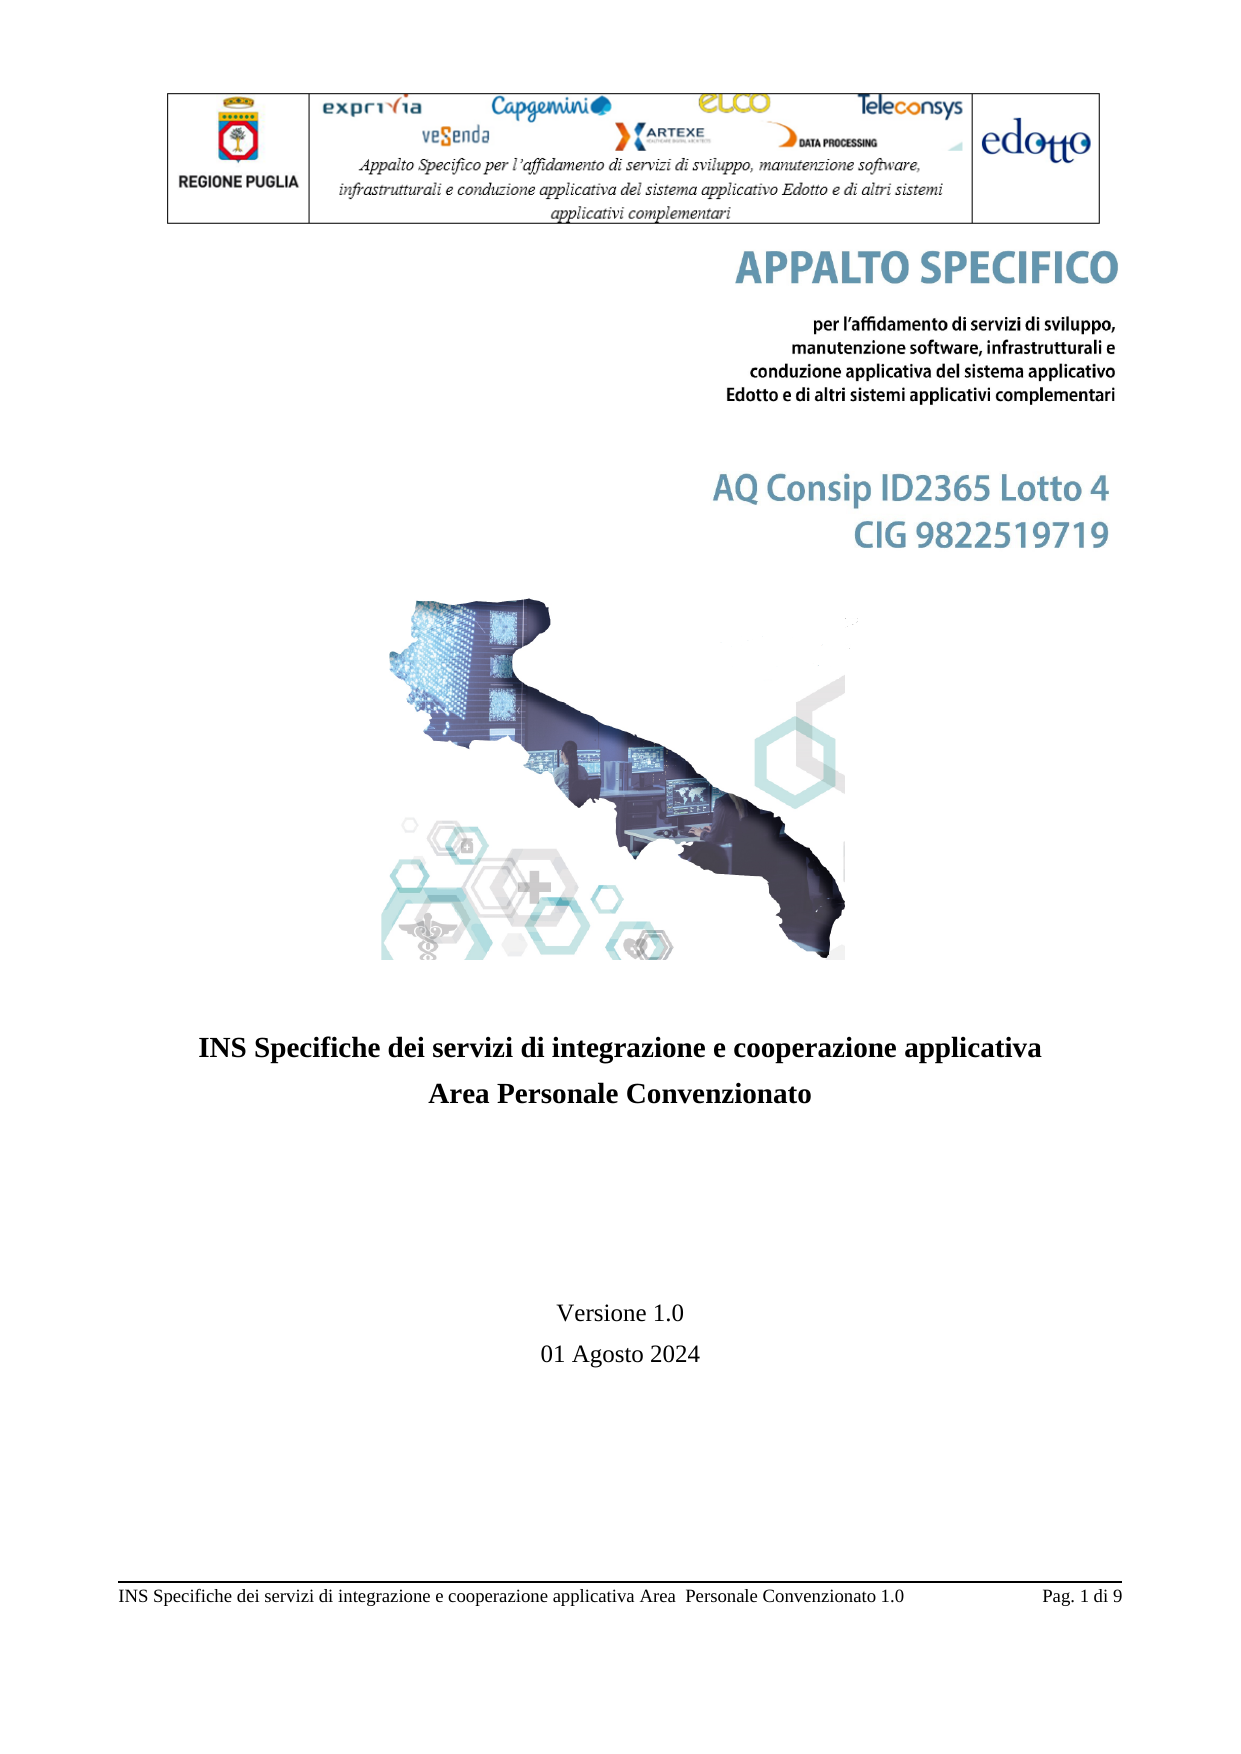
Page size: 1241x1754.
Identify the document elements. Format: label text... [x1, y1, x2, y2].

picture [707, 465, 1123, 554]
picture [381, 595, 859, 960]
text 01 Agosto 2024 [118, 1339, 1122, 1368]
picture [724, 243, 1123, 411]
text Versione 1.0 [118, 1297, 1122, 1326]
picture [162, 87, 1108, 231]
text Area Personale Convenzionato [118, 1076, 1122, 1110]
text INS Specifiche dei servizi di integrazione e cooperazione applicativa [118, 1030, 1122, 1064]
